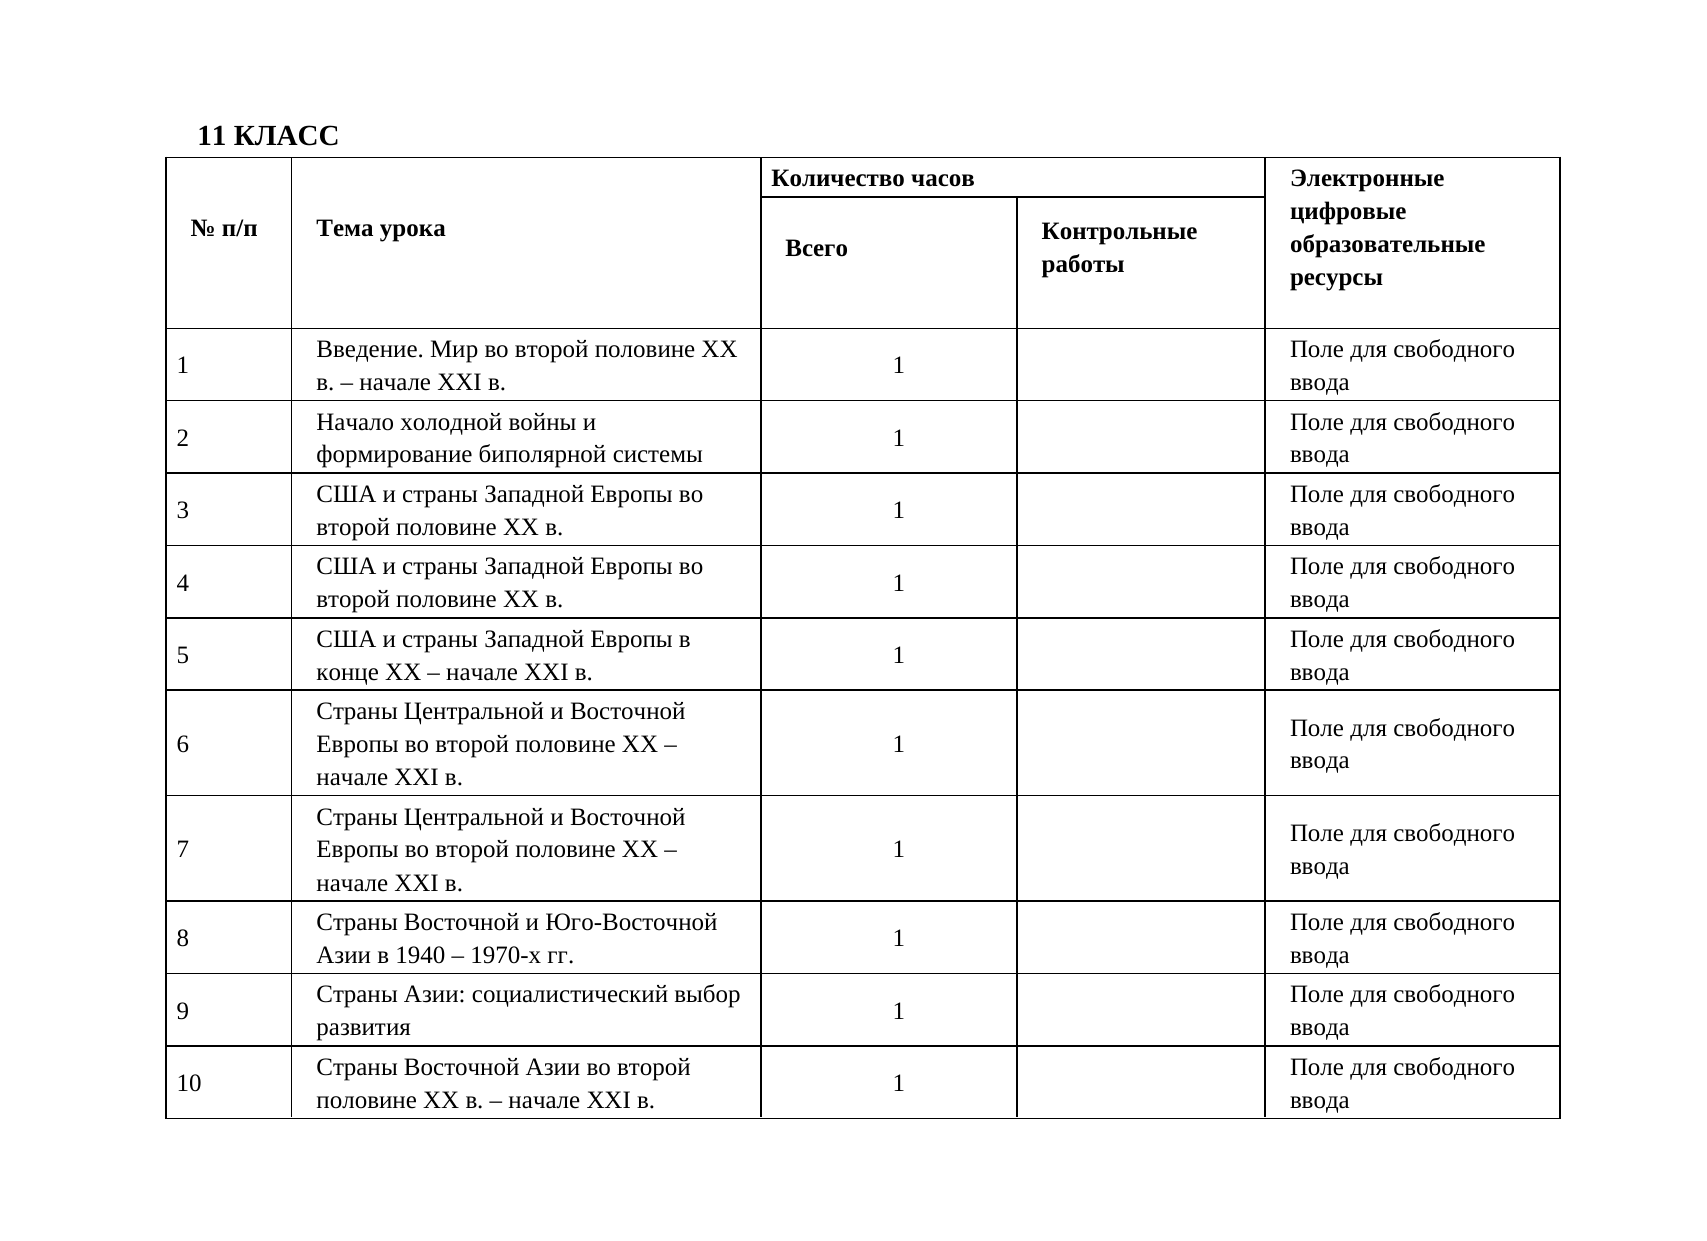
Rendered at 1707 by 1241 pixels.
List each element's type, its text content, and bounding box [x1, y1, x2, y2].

table_header № п/п [167, 158, 291, 327]
text 11 КЛАСС [190, 118, 1618, 152]
table_cell [1018, 401, 1264, 472]
table_cell [1018, 796, 1264, 900]
table_cell [1018, 474, 1264, 544]
table_cell 2 [167, 401, 291, 472]
table_cell 1 [762, 474, 1016, 544]
table_cell Введение. Мир во второй половине XX в. – начале XXI в. [292, 329, 760, 400]
table_cell Страны Центральной и Восточной Европы во второй половине ХХ – начале ХХI в. [292, 796, 760, 900]
table_cell [1018, 329, 1264, 400]
table_cell [1018, 619, 1264, 689]
table_cell 10 [167, 1047, 291, 1117]
table_cell [1018, 974, 1264, 1045]
table_cell Поле для свободного ввода [1266, 474, 1559, 544]
table_cell 1 [762, 796, 1016, 900]
table_header Электронные цифровые образовательные ресурсы [1266, 158, 1559, 327]
table_cell 1 [762, 401, 1016, 472]
table_cell [1018, 902, 1264, 973]
table_cell Поле для свободного ввода [1266, 546, 1559, 617]
table_cell Страны Центральной и Восточной Европы во второй половине ХХ – начале ХХI в. [292, 691, 760, 795]
table_cell Поле для свободного ввода [1266, 974, 1559, 1045]
table_cell 9 [167, 974, 291, 1045]
table_cell Всего [762, 198, 1016, 327]
table_cell США и страны Западной Европы во второй половине ХХ в. [292, 474, 760, 544]
table_cell 4 [167, 546, 291, 617]
table_cell Поле для свободного ввода [1266, 401, 1559, 472]
table_cell 1 [167, 329, 291, 400]
table_cell 1 [762, 974, 1016, 1045]
table_cell Поле для свободного ввода [1266, 902, 1559, 973]
table_cell Начало холодной войны и формирование биполярной системы [292, 401, 760, 472]
table_header Количество часов [762, 158, 1264, 196]
table_cell Поле для свободного ввода [1266, 329, 1559, 400]
table_cell [1018, 1047, 1264, 1117]
table_cell США и страны Западной Европы в конце ХХ – начале XXI в. [292, 619, 760, 689]
table_cell Поле для свободного ввода [1266, 691, 1559, 795]
table_cell США и страны Западной Европы во второй половине ХХ в. [292, 546, 760, 617]
table_cell 1 [762, 691, 1016, 795]
table_cell 6 [167, 691, 291, 795]
table_cell 5 [167, 619, 291, 689]
table_cell 8 [167, 902, 291, 973]
table_cell Страны Азии: социалистический выбор развития [292, 974, 760, 1045]
table_cell 7 [167, 796, 291, 900]
table_cell 1 [762, 329, 1016, 400]
table_header Тема урока [292, 158, 760, 327]
table_cell [1018, 691, 1264, 795]
table_cell 3 [167, 474, 291, 544]
table_cell Контрольные работы [1018, 198, 1264, 327]
table_cell Поле для свободного ввода [1266, 796, 1559, 900]
table_cell 1 [762, 546, 1016, 617]
table_cell 1 [762, 902, 1016, 973]
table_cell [1266, 1047, 1559, 1117]
table_cell 1 [762, 619, 1016, 689]
table_cell [1018, 546, 1264, 617]
table_cell Страны Восточной и Юго-Восточной Азии в 1940 – 1970-х гг. [292, 902, 760, 973]
table_cell 1 [762, 1047, 1016, 1117]
table_cell Поле для свободного ввода [1266, 619, 1559, 689]
table_cell Страны Восточной Азии во второй половине ХХ в. – начале ХХI в. [292, 1047, 760, 1117]
